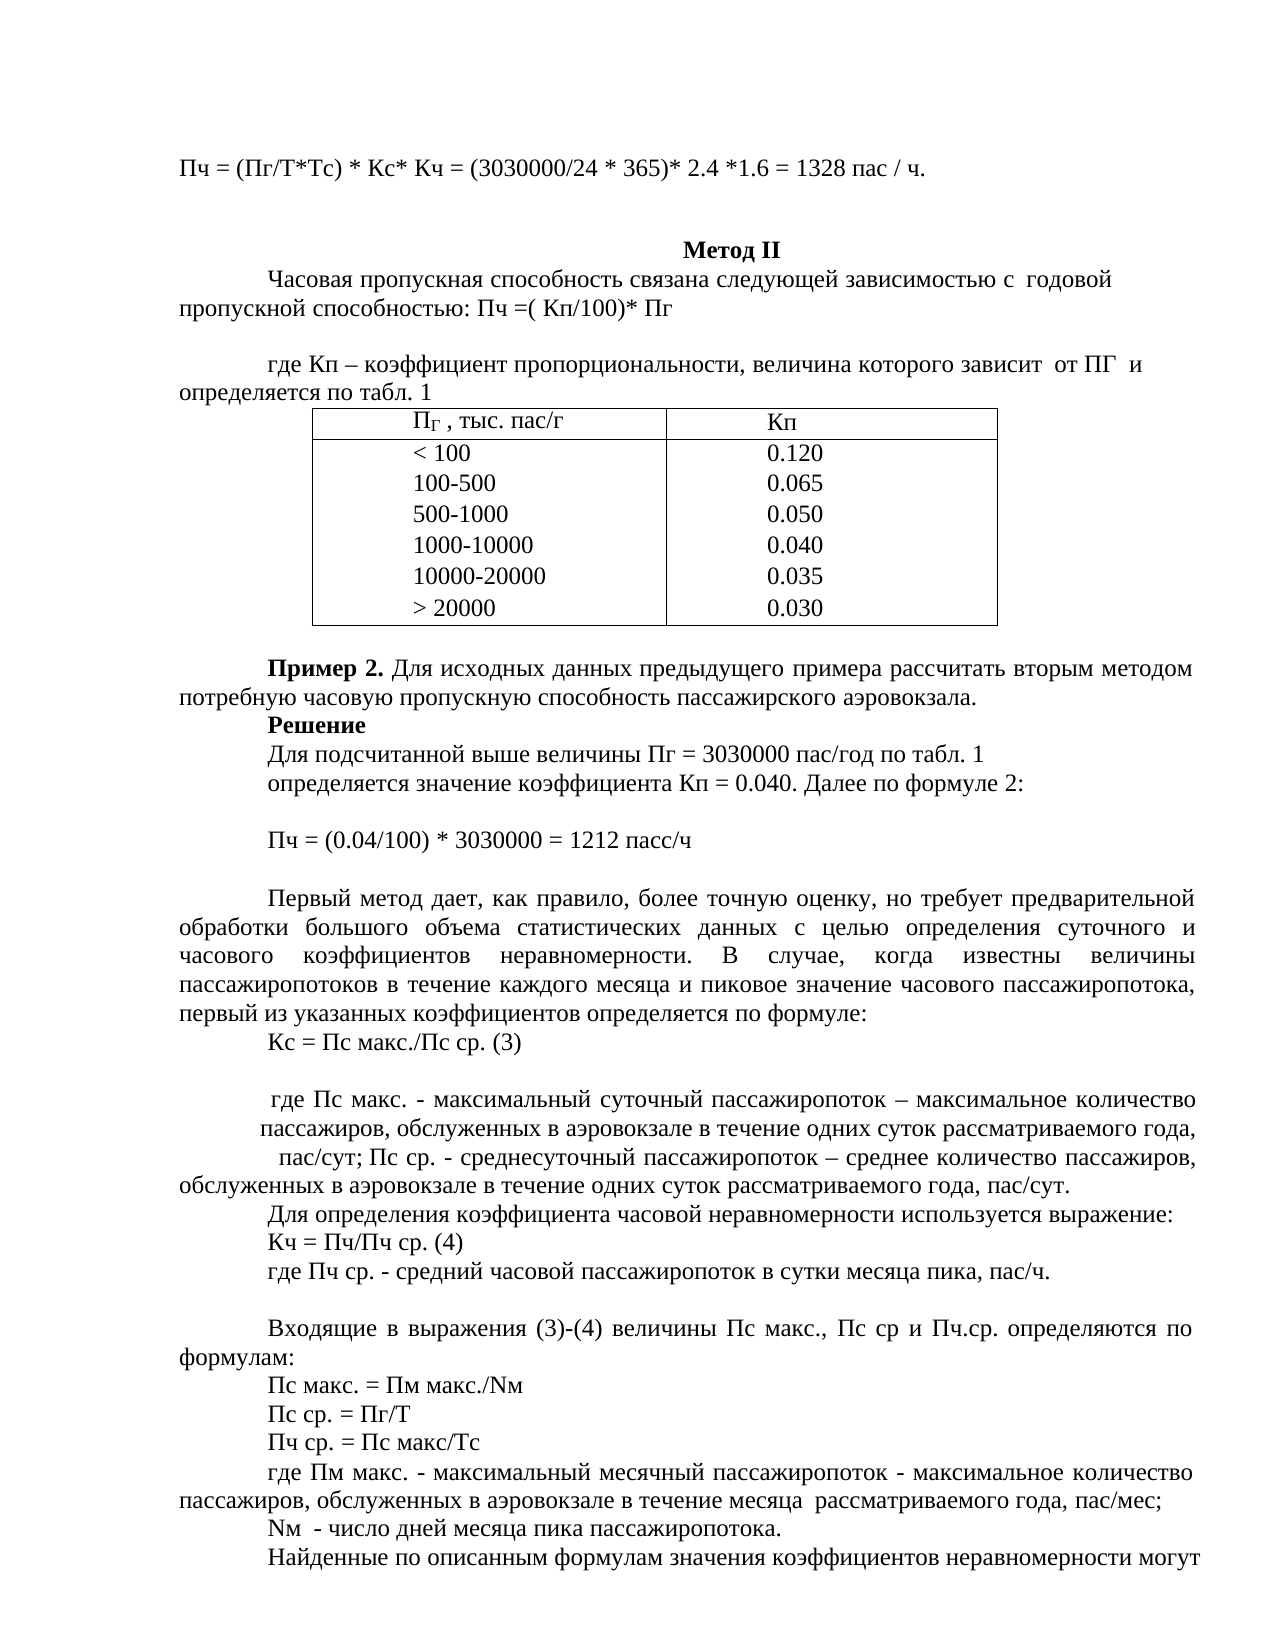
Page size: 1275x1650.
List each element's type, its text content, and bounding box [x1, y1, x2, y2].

table_cell 500-1000 [313, 500, 666, 530]
text Найденные по описанным формулам значения коэффициентов неравномерности могут [267, 1542, 1223, 1571]
text Первый метод дает, как правило, более точную оценку, но требует предварительной обработки большого объема статистических данных с целью определения суточного и часового коэффициентов неравномерности. В случае, когда известны величины пассажиропотоков в течение каждого месяца и пиковое значение часового пассажиропотока, первый из указанных коэффициентов определяется по формуле: [179, 883, 1196, 1027]
text где Пс макс. - максимальный суточный пассажиропоток – максимальное количество пассажиров, обслуженных в аэровокзале в течение одних суток рассматриваемого года, пас/сут; Пс ср. - среднесуточный пассажиропоток – среднее количество пассажиров, [179, 1084, 1196, 1171]
text Для определения коэффициента часовой неравномерности используется выражение: Кч = Пч/Пч ср. (4) [267, 1200, 1198, 1256]
text где Кп – коэффициент пропорциональности, величина которого зависит от ПГ и определяется по табл. 1 [179, 350, 1195, 406]
text где Пм макс. - максимальный месячный пассажиропоток - максимальное количество пассажиров, обслуженных в аэровокзале в течение месяца рассматриваемого года, пас/мес; [179, 1457, 1198, 1514]
text где Пч ср. - средний часовой пассажиропоток в сутки месяца пика, пас/ч. [267, 1256, 1223, 1285]
text Входящие в выражения (3)-(4) величины Пс макс., Пс ср и Пч.ср. определяются по формулам: [179, 1314, 1198, 1371]
table_cell 100-500 [313, 468, 666, 499]
table_cell < 100 [313, 440, 666, 468]
text Пч ср. = Пс макс/Тс [267, 1428, 1223, 1457]
text Для подсчитанной выше величины Пг = 3030000 пас/год по табл. 1 определяется значение коэффициента Кп = 0.040. Далее по формуле 2: [267, 739, 1093, 797]
table_cell 0.065 [667, 468, 997, 499]
subtitle Метод II [294, 236, 1169, 264]
text Пс макс. = Пм макс./Nм Пс ср. = Пг/Т [267, 1371, 525, 1427]
table_cell 0.120 [667, 440, 997, 468]
text Кс = Пс макс./Пс ср. (3) [267, 1027, 1223, 1056]
subtitle Решение [267, 711, 1223, 739]
table_cell 0.040 [667, 530, 997, 561]
text обслуженных в аэровокзале в течение одних суток рассматриваемого года, пас/сут. [179, 1171, 1223, 1199]
table_cell 1000-10000 [313, 530, 666, 561]
text Nм - число дней месяца пика пассажиропотока. [267, 1514, 1223, 1542]
table_cell 0.030 [667, 592, 997, 625]
table_header ПГ , тыс. пас/г [313, 409, 666, 438]
table_cell 0.050 [667, 500, 997, 530]
text Пч = (0.04/100) * 3030000 = 1212 пасс/ч [267, 825, 1223, 854]
table_cell 10000-20000 [313, 561, 666, 592]
table_cell 0.035 [667, 561, 997, 592]
text Пример 2. Для исходных данных предыдущего примера рассчитать вторым методом потребную часовую пропускную способность пассажирского аэровокзала. [179, 653, 1198, 711]
text Часовая пропускная способность связана следующей зависимостью с годовой пропускной способностью: Пч =( Кп/100)* Пг [179, 264, 1195, 322]
table_header Кп [667, 409, 997, 438]
table_cell > 20000 [313, 592, 666, 625]
text Пч = (Пг/Т*Тс) * Кс* Кч = (3030000/24 * 365)* 2.4 *1.6 = 1328 пас / ч. [179, 153, 1223, 182]
